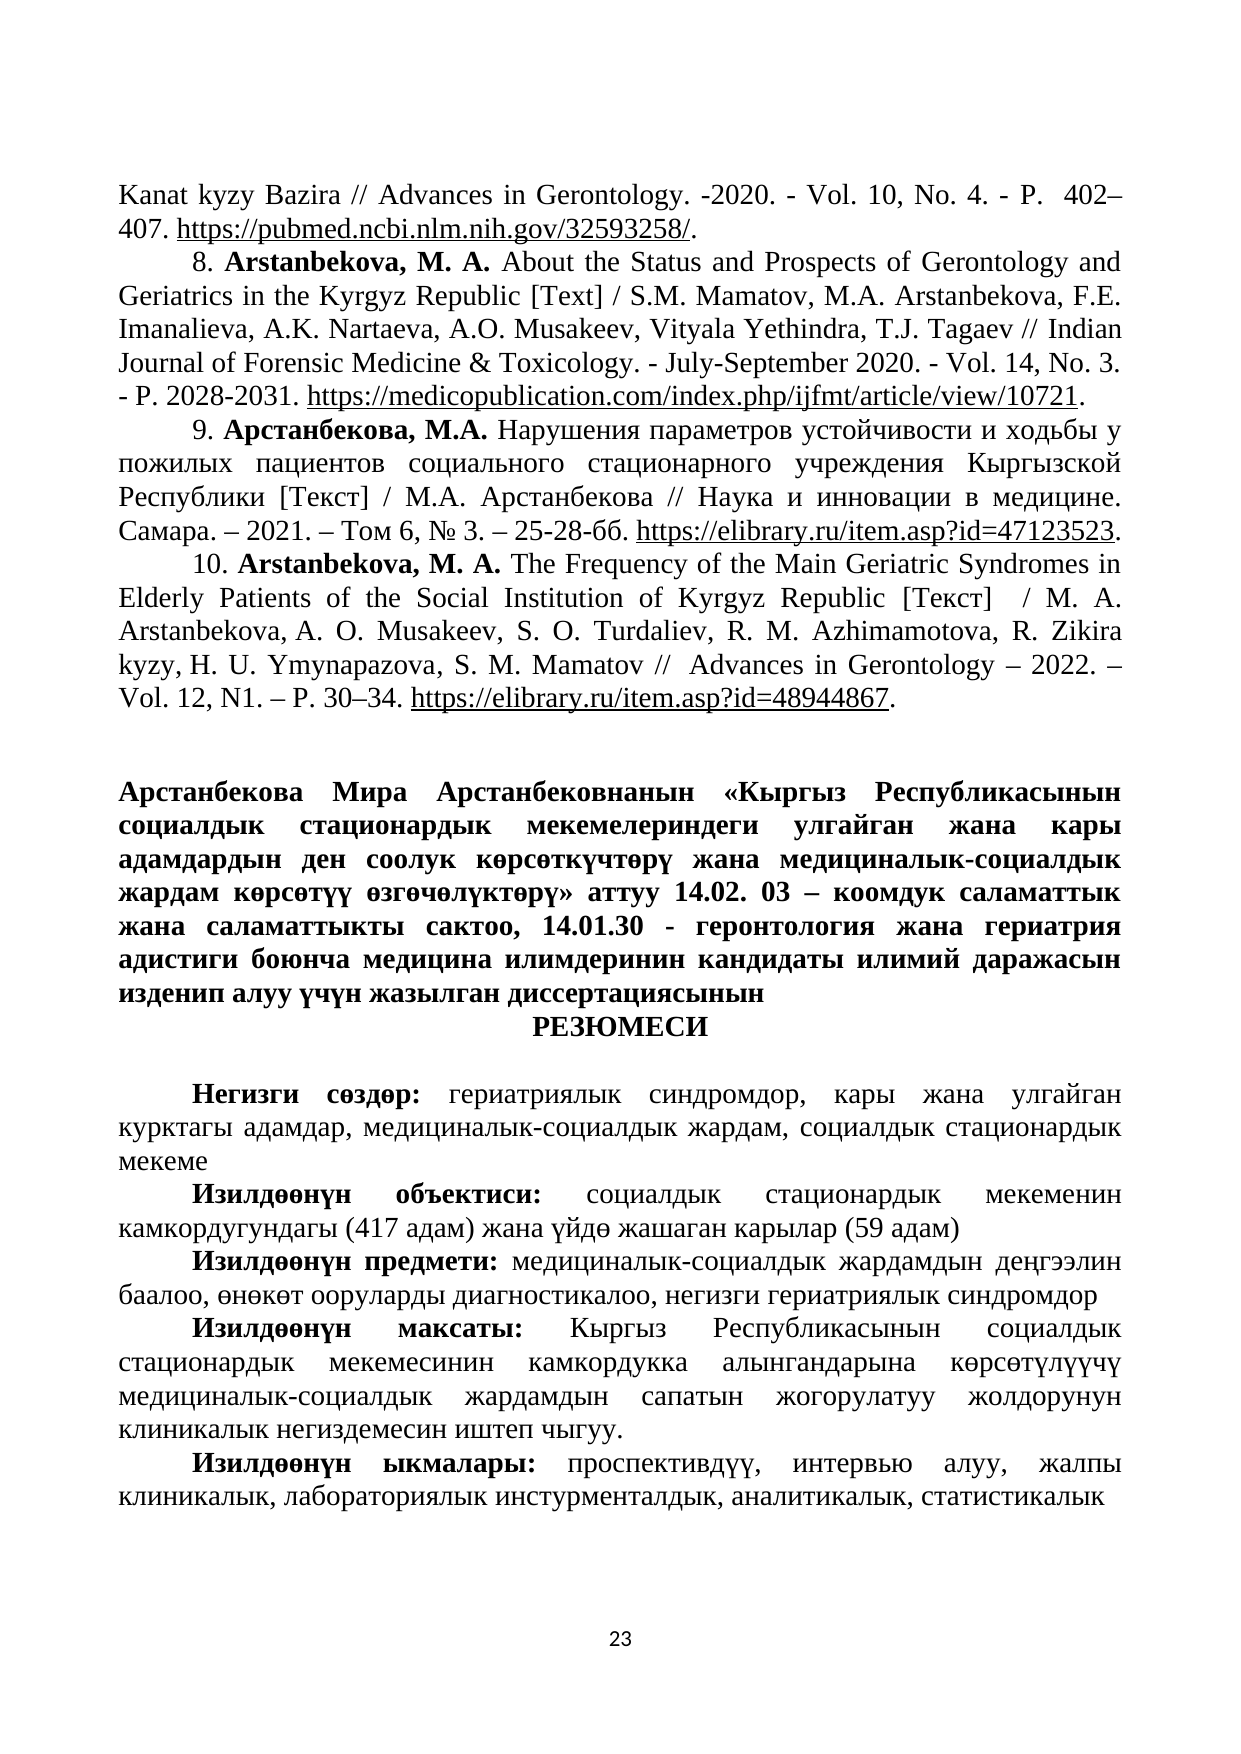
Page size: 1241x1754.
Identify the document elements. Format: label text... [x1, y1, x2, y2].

text Изилдөөнүн предмети: медициналык-социалдык жардамдын деңгээлин баалоо, өнөкөт ооруларды диагностикалоо, негизги гериатриялык синдромдор [118, 1243, 1122, 1311]
text РЕЗЮМЕСИ [118, 1009, 1122, 1042]
text Негизги сөздөр: гериатриялык синдромдор, кары жана улгайган курктагы адамдар, медициналык-социалдык жардам, социалдык стационардык мекеме [118, 1076, 1122, 1176]
text Изилдөөнүн максаты: Кыргыз Республикасынын социалдык стационардык мекемесинин камкордукка алынгандарына көрсөтүлүүчү медициналык-социалдык жардамдын сапатын жогорулатуу жолдорунун клиникалык негиздемесин иштеп чыгуу. [118, 1311, 1122, 1445]
text 10. Arstanbekova, M. A. The Frequency of the Main Geriatric Syndromes in Elderly Patients of the Social Institution of Kyrgyz Republic [Текст] / M. A. Arstanbekova, A. O. Musakeev, S. O. Turdaliev, R. M. Azhimamotova, R. Zikira kyzy, H. U. Ymynapazova, S. M. Mamatov // Advances in Gerontology – 2022. – Vol. 12, N1. – P. 30–34. https://elibrary.ru/item.asp?id=48944867. [118, 546, 1122, 714]
text Изилдөөнүн объектиси: социалдык стационардык мекеменин камкордугундагы (417 адам) жана үйдө жашаган карылар (59 адам) [118, 1176, 1122, 1243]
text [118, 177, 1122, 244]
text 9. Арстанбекова, М.А. Нарушения параметров устойчивости и ходьбы у пожилых пациентов социального стационарного учреждения Кыргызской Республики [Текст] / М.А. Арстанбекова // Наука и инновации в медицине. Самара. – 2021. – Том 6, № 3. – 25-28-бб. https://elibrary.ru/item.asp?id=47123523. [118, 412, 1122, 546]
text Изилдөөнүн ыкмалары: проспективдүү, интервью алуу, жалпы клиникалык, лабораториялык инстурменталдык, аналитикалык, статистикалык [118, 1445, 1122, 1512]
text 8. Arstanbekova, M. A. About the Status and Prospects of Gerontology and Geriatrics in the Kyrgyz Republic [Text] / S.M. Mamatov, M.A. Arstanbekova, F.E. Imanalieva, A.K. Nartaeva, A.O. Musakeev, Vityala Yethindra, T.J. Tagaev // Indian Journal of Forensic Medicine & Toxicology. - July-September 2020. - Vol. 14, No. 3. - P. 2028-2031. https://medicopublication.com/index.php/ijfmt/article/view/10721. [118, 244, 1122, 412]
text Арстанбекова Мира Арстанбековнанын «Кыргыз Республикасынын социалдык стационардык мекемелериндеги улгайган жана кары адамдардын ден соолук көрсөткүчтөрү жана медициналык-социалдык жардам көрсөтүү өзгөчөлүктөрү» аттуу 14.02. 03 – коомдук саламаттык жана саламаттыкты сактоо, 14.01.30 - геронтология жана гериатрия адистиги боюнча медицина илимдеринин кандидаты илимий даражасын изденип алуу үчүн жазылган диссертациясынын [118, 774, 1122, 1009]
